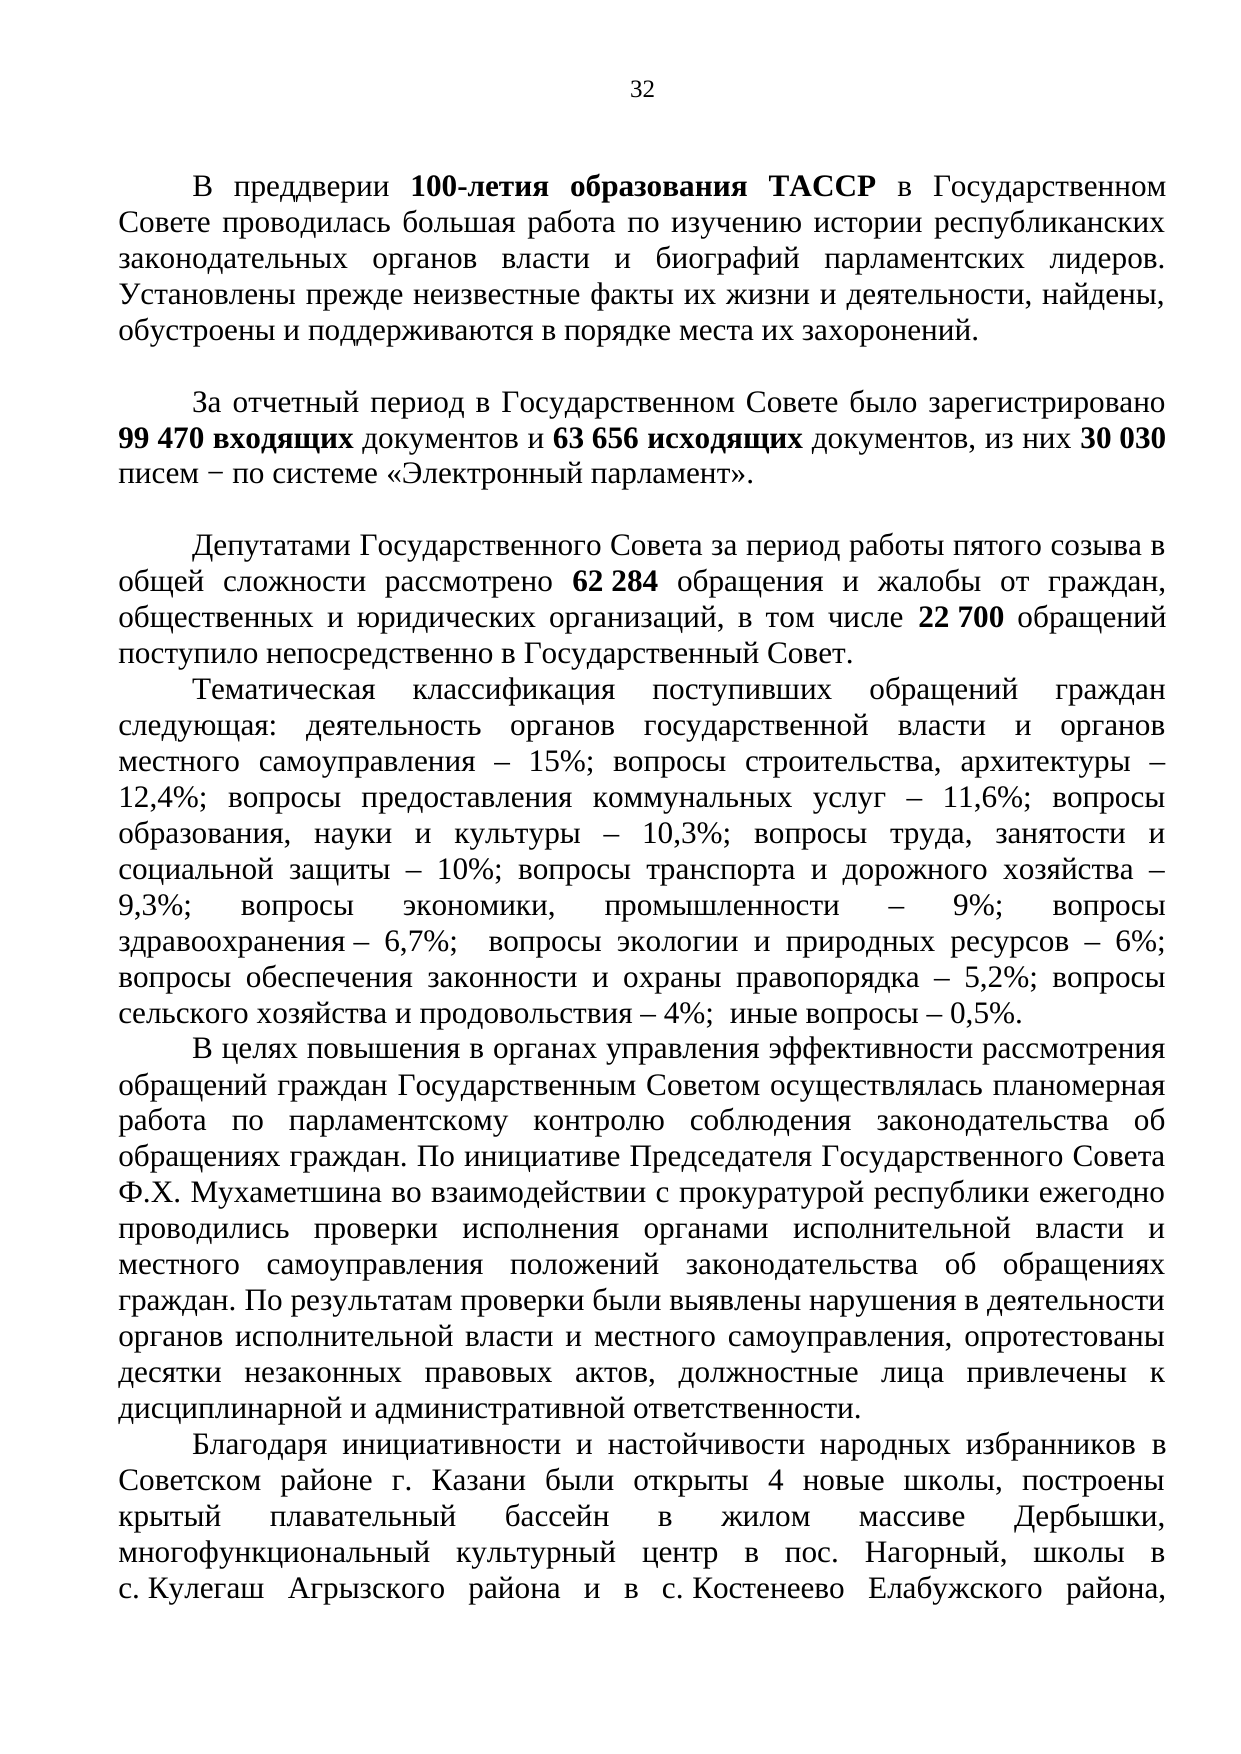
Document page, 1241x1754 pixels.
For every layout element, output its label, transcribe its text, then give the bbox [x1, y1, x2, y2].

text За отчетный период в Государственном Совете было зарегистрировано 99 470 входящих документов и 63 656 исходящих документов, из них 30 030 писем − по системе «Электронный парламент». [118, 383, 1166, 491]
text В преддверии 100-летия образования ТАССР в Государственном Совете проводилась большая работа по изучению истории республиканских законодательных органов власти и биографий парламентских лидеров. Установлены прежде неизвестные факты их жизни и деятельности, найдены, обустроены и поддерживаются в порядке места их захоронений. [118, 167, 1166, 347]
text В целях повышения в органах управления эффективности рассмотрения обращений граждан Государственным Советом осуществлялась планомерная работа по парламентскому контролю соблюдения законодательства об обращениях граждан. По инициативе Председателя Государственного Совета Ф.Х. Мухаметшина во взаимодействии с прокуратурой республики ежегодно проводились проверки исполнения органами исполнительной власти и местного самоуправления положений законодательства об обращениях граждан. По результатам проверки были выявлены нарушения в деятельности органов исполнительной власти и местного самоуправления, опротестованы десятки незаконных правовых актов, должностные лица привлечены к дисциплинарной и административной ответственности. [118, 1030, 1166, 1425]
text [118, 1425, 1166, 1605]
text Тематическая классификация поступивших обращений граждан следующая: деятельность органов государственной власти и органов местного самоуправления – 15%; вопросы строительства, архитектуры – 12,4%; вопросы предоставления коммунальных услуг – 11,6%; вопросы образования, науки и культуры – 10,3%; вопросы труда, занятости и социальной защиты – 10%; вопросы транспорта и дорожного хозяйства – 9,3%; вопросы экономики, промышленности – 9%; вопросы здравоохранения – 6,7%; вопросы экологии и природных ресурсов – 6%; вопросы обеспечения законности и охраны правопорядка – 5,2%; вопросы сельского хозяйства и продовольствия – 4%; иные вопросы – 0,5%. [118, 670, 1166, 1030]
text Депутатами Государственного Совета за период работы пятого созыва в общей сложности рассмотрено 62 284 обращения и жалобы от граждан, общественных и юридических организаций, в том числе 22 700 обращений поступило непосредственно в Государственный Совет. [118, 527, 1166, 670]
